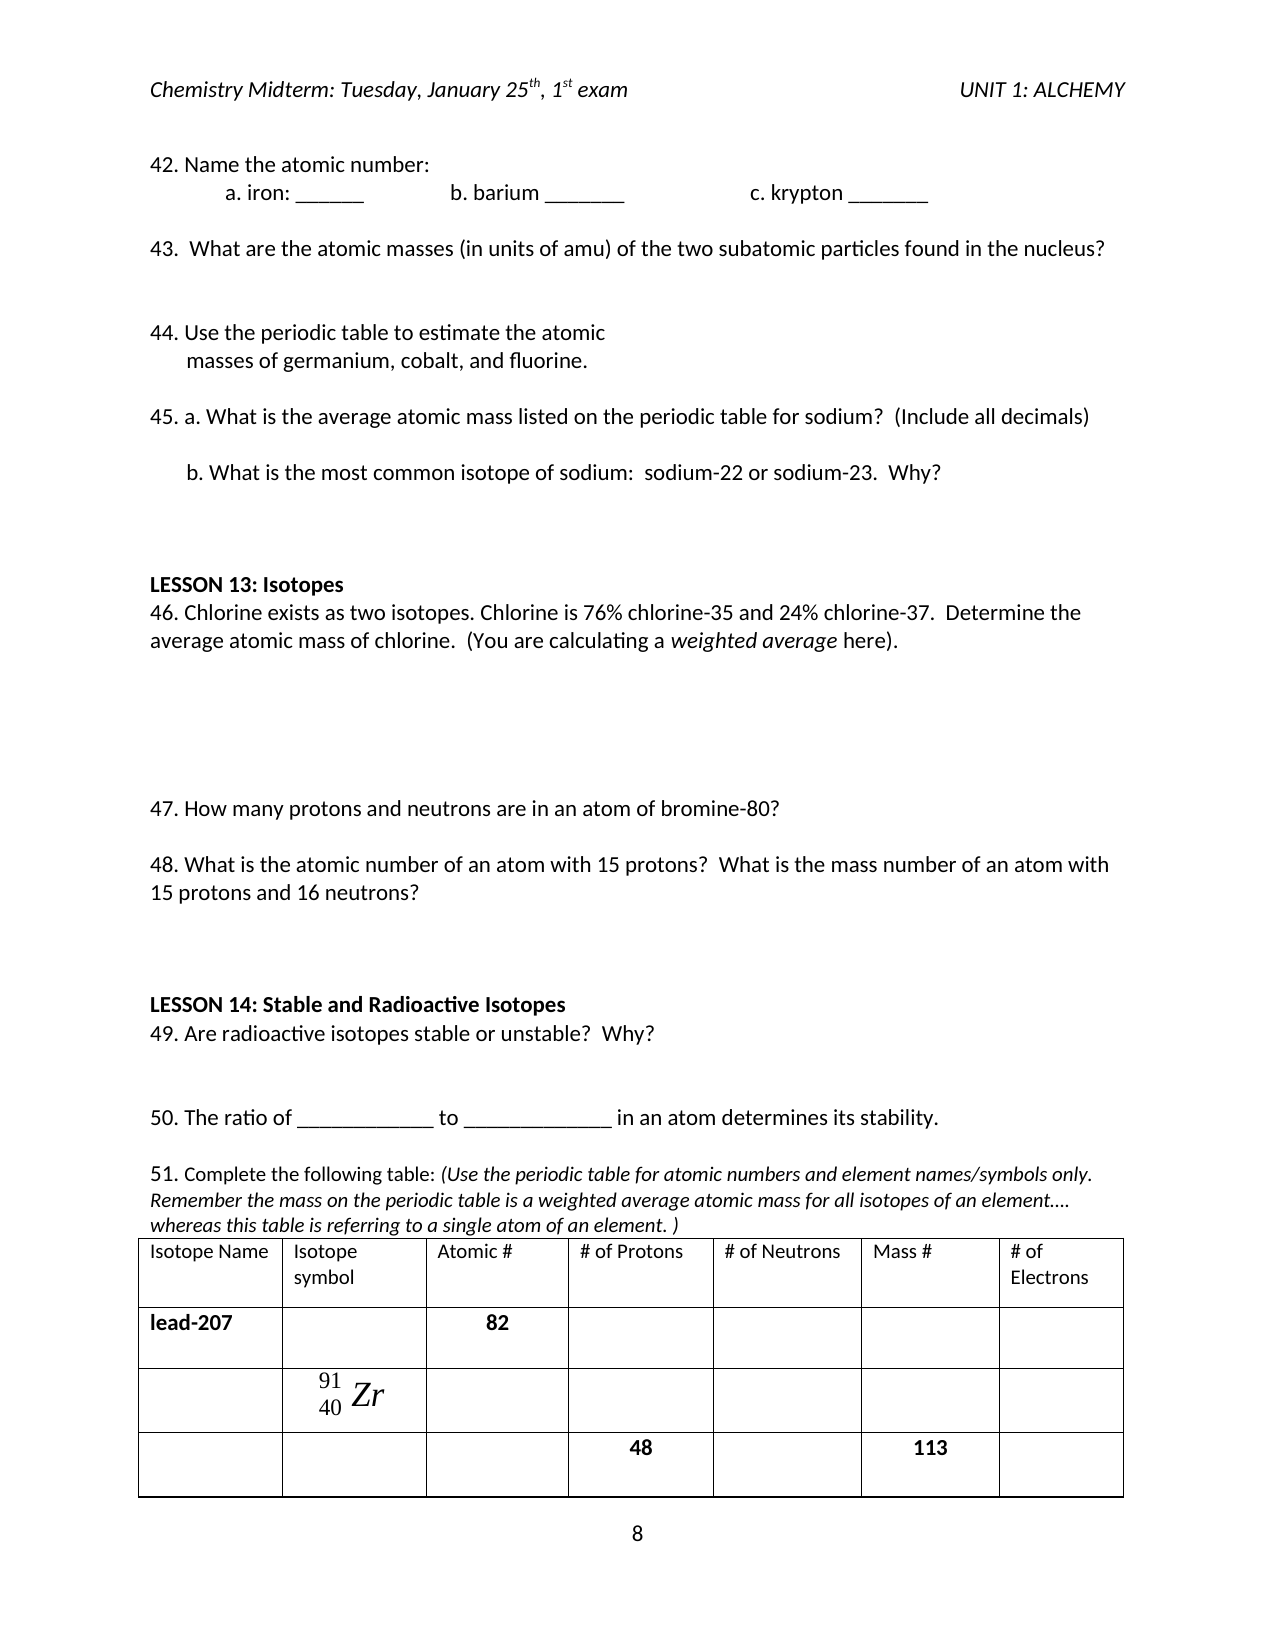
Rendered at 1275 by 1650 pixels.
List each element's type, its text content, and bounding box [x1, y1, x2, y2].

table_cell [427, 1369, 568, 1432]
table_cell [1000, 1369, 1123, 1432]
table_cell [283, 1369, 426, 1432]
text b. What is the most common isotope of sodium: sodium-22 or sodium-23. Why? [150, 458, 1125, 486]
table_cell [714, 1369, 861, 1432]
table_cell [139, 1433, 282, 1496]
table_cell [714, 1308, 861, 1368]
table_cell [139, 1369, 282, 1432]
table_header # of Neutrons [714, 1239, 861, 1307]
table_cell [569, 1308, 713, 1368]
text 51. Complete the following table: (Use the periodic table for atomic numbers and element names/symbols only. Remember the mass on the periodic table is a weighted average atomic mass for all isotopes of an element…. whereas this table is referring to a single atom of an element. ) [150, 1159, 1125, 1238]
text 49. Are radioactive isotopes stable or unstable? Why? [150, 1019, 1125, 1047]
text 48. What is the atomic number of an atom with 15 protons? What is the mass number of an atom with 15 protons and 16 neutrons? [150, 851, 1125, 907]
table_cell [283, 1308, 426, 1368]
text 42. Name the atomic number: [150, 150, 1125, 178]
table_cell [1000, 1433, 1123, 1496]
table_cell [714, 1433, 861, 1496]
table_header # of Protons [569, 1239, 713, 1307]
table_cell [862, 1308, 999, 1368]
text a. iron: ______ b. barium _______ c. krypton _______ [150, 178, 1125, 206]
table_cell 113 [862, 1433, 999, 1496]
text 43. What are the atomic masses (in units of amu) of the two subatomic particles found in the nucleus? [150, 234, 1125, 262]
table_cell [283, 1433, 426, 1496]
table_header # of Electrons [1000, 1239, 1123, 1307]
table_header Atomic # [427, 1239, 568, 1307]
table_cell 82 [427, 1308, 568, 1368]
table_cell [427, 1433, 568, 1496]
text 45. a. What is the average atomic mass listed on the periodic table for sodium? (Include all decimals) [150, 402, 1125, 430]
table_cell [1000, 1308, 1123, 1368]
text LESSON 14: Stable and Radioactive Isotopes [150, 991, 1125, 1019]
text 44. Use the periodic table to estimate the atomic [150, 318, 1125, 346]
text LESSON 13: Isotopes [150, 570, 1125, 598]
table_cell [862, 1369, 999, 1432]
table_header Isotope Name [139, 1239, 282, 1307]
table_cell [569, 1369, 713, 1432]
table_header Mass # [862, 1239, 999, 1307]
table_cell lead-207 [139, 1308, 282, 1368]
text 47. How many protons and neutrons are in an atom of bromine-80? [150, 794, 1125, 822]
text 50. The ratio of ____________ to _____________ in an atom determines its stability. [150, 1103, 1125, 1131]
text masses of germanium, cobalt, and fluorine. [150, 346, 1125, 374]
text 46. Chlorine exists as two isotopes. Chlorine is 76% chlorine-35 and 24% chlorine-37. Determine the average atomic mass of chlorine. (You are calculating a weighted average here). [150, 598, 1125, 654]
table_header Isotope symbol [283, 1239, 426, 1307]
table_cell 48 [569, 1433, 713, 1496]
